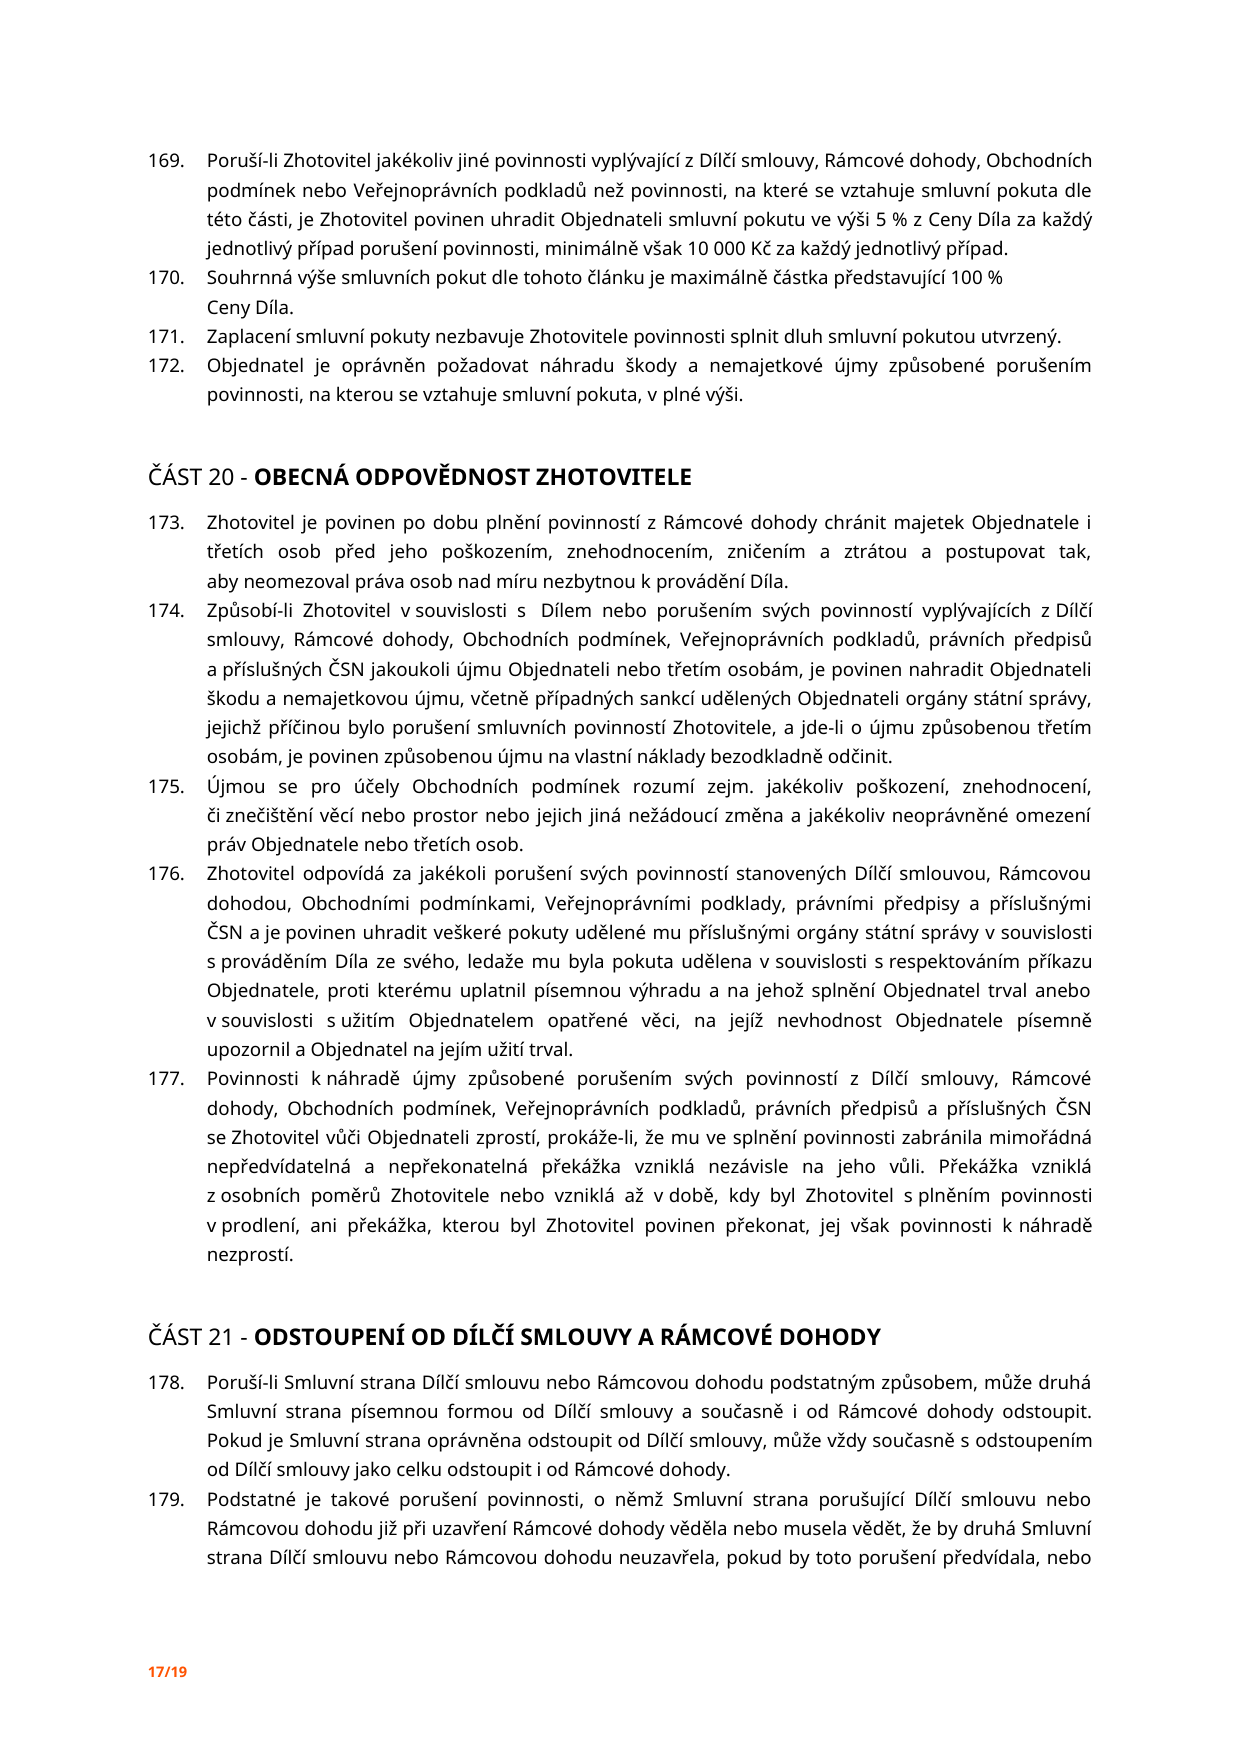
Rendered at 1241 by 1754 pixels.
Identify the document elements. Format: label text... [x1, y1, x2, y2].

subtitle ODSTOUPENÍ OD DÍLČÍ SMLOUVY A RÁMCOVÉ DOHODY [148, 1321, 1093, 1352]
text Ceny Díla. [207, 294, 1093, 319]
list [148, 1486, 1093, 1570]
list Povinnosti k náhradě újmy způsobené porušením svých povinností z Dílčí smlouvy, Rámcové dohody, Obchodních podmínek, Veřejnoprávních podkladů, právních předpisů a příslušných ČSN se Zhotovitel vůči Objednateli zprostí, prokáže-li, že mu ve splnění povinnosti zabránila mimořádná nepředvídatelná a nepřekonatelná překážka vzniklá nezávisle na jeho vůli. Překážka vzniklá z osobních poměrů Zhotovitele nebo vzniklá až v době, kdy byl Zhotovitel s plněním povinnosti v prodlení, ani překážka, kterou byl Zhotovitel povinen překonat, jej však povinnosti k náhradě nezprostí. [148, 1066, 1093, 1267]
list Zhotovitel odpovídá za jakékoli porušení svých povinností stanovených Dílčí smlouvou, Rámcovou dohodou, Obchodními podmínkami, Veřejnoprávními podklady, právními předpisy a příslušnými ČSN a je povinen uhradit veškeré pokuty udělené mu příslušnými orgány státní správy v souvislosti s prováděním Díla ze svého, ledaže mu byla pokuta udělena v souvislosti s respektováním příkazu Objednatele, proti kterému uplatnil písemnou výhradu a na jehož splnění Objednatel trval anebo v souvislosti s užitím Objednatelem opatřené věci, na jejíž nevhodnost Objednatele písemně upozornil a Objednatel na jejím užití trval. [148, 861, 1093, 1062]
list Souhrnná výše smluvních pokut dle tohoto článku je maximálně částka představující 100 % [148, 265, 1093, 290]
list Objednatel je oprávněn požadovat náhradu škody a nemajetkové újmy způsobené porušením povinnosti, na kterou se vztahuje smluvní pokuta, v plné výši. [148, 352, 1093, 407]
list Poruší-li Zhotovitel jakékoliv jiné povinnosti vyplývající z Dílčí smlouvy, Rámcové dohody, Obchodních podmínek nebo Veřejnoprávních podkladů než povinnosti, na které se vztahuje smluvní pokuta dle této části, je Zhotovitel povinen uhradit Objednateli smluvní pokutu ve výši 5 % z Ceny Díla za každý jednotlivý případ porušení povinnosti, minimálně však 10 000 Kč za každý jednotlivý případ. [148, 148, 1093, 261]
list Zhotovitel je povinen po dobu plnění povinností z Rámcové dohody chránit majetek Objednatele i třetích osob před jeho poškozením, znehodnocením, zničením a ztrátou a postupovat tak, aby neomezoval práva osob nad míru nezbytnou k provádění Díla. [148, 509, 1093, 593]
list Způsobí-li Zhotovitel v souvislosti s Dílem nebo porušením svých povinností vyplývajících z Dílčí smlouvy, Rámcové dohody, Obchodních podmínek, Veřejnoprávních podkladů, právních předpisů a příslušných ČSN jakoukoli újmu Objednateli nebo třetím osobám, je povinen nahradit Objednateli škodu a nemajetkovou újmu, včetně případných sankcí udělených Objednateli orgány státní správy, jejichž příčinou bylo porušení smluvních povinností Zhotovitele, a jde-li o újmu způsobenou třetím osobám, je povinen způsobenou újmu na vlastní náklady bezodkladně odčinit. [148, 597, 1093, 769]
subtitle OBECNÁ ODPOVĚDNOST ZHOTOVITELE [148, 461, 1093, 492]
list Zaplacení smluvní pokuty nezbavuje Zhotovitele povinnosti splnit dluh smluvní pokutou utvrzený. [148, 323, 1093, 349]
list Újmou se pro účely Obchodních podmínek rozumí zejm. jakékoliv poškození, znehodnocení, či znečištění věcí nebo prostor nebo jejich jiná nežádoucí změna a jakékoliv neoprávněné omezení práv Objednatele nebo třetích osob. [148, 773, 1093, 857]
list Poruší-li Smluvní strana Dílčí smlouvu nebo Rámcovou dohodu podstatným způsobem, může druhá Smluvní strana písemnou formou od Dílčí smlouvy a současně i od Rámcové dohody odstoupit. Pokud je Smluvní strana oprávněna odstoupit od Dílčí smlouvy, může vždy současně s odstoupením od Dílčí smlouvy jako celku odstoupit i od Rámcové dohody. [148, 1369, 1093, 1482]
